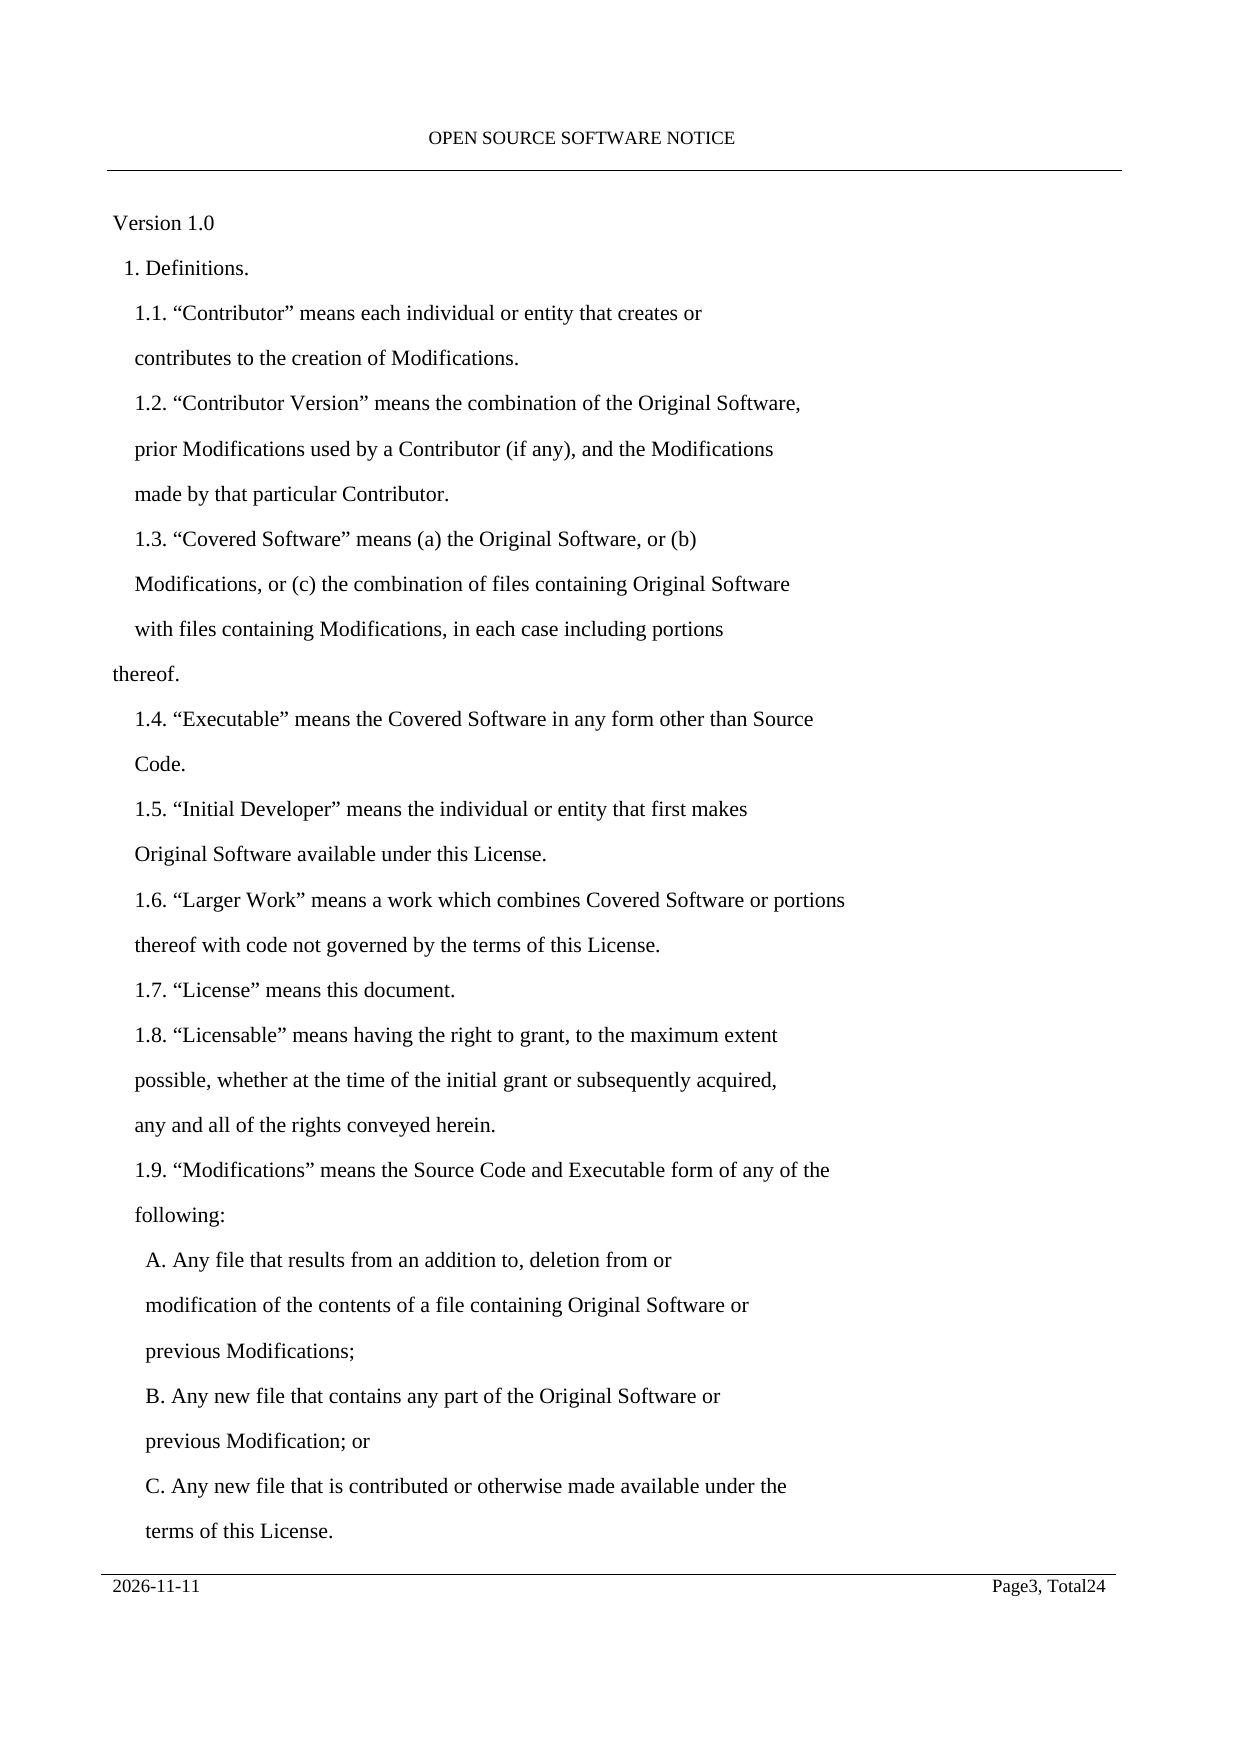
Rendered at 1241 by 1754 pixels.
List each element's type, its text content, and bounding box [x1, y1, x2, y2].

text made by that particular Contributor. [112, 477, 1128, 509]
text Original Software available under this License. [112, 838, 1128, 870]
text 1.7. “License” means this document. [112, 973, 1128, 1006]
text possible, whether at the time of the initial grant or subsequently acquired, [112, 1063, 1128, 1096]
text Version 1.0 [112, 206, 1128, 239]
text B. Any new file that contains any part of the Original Software or [112, 1379, 1128, 1412]
text 1.9. “Modifications” means the Source Code and Executable form of any of the [112, 1153, 1128, 1186]
text 1.1. “Contributor” means each individual or entity that creates or [112, 297, 1128, 329]
text 1.8. “Licensable” means having the right to grant, to the maximum extent [112, 1018, 1128, 1051]
text C. Any new file that is contributed or otherwise made available under the [112, 1469, 1128, 1502]
text 1.4. “Executable” means the Covered Software in any form other than Source [112, 702, 1128, 735]
text Code. [112, 748, 1128, 780]
text terms of this License. [112, 1514, 1128, 1547]
text thereof. [112, 657, 1128, 690]
text Modifications, or (c) the combination of files containing Original Software [112, 567, 1128, 600]
text previous Modification; or [112, 1424, 1128, 1457]
text contributes to the creation of Modifications. [112, 342, 1128, 374]
text A. Any file that results from an addition to, deletion from or [112, 1244, 1128, 1276]
text following: [112, 1199, 1128, 1231]
text 1. Definitions. [112, 251, 1128, 284]
text with files containing Modifications, in each case including portions [112, 612, 1128, 645]
text 1.2. “Contributor Version” means the combination of the Original Software, [112, 387, 1128, 419]
text 1.6. “Larger Work” means a work which combines Covered Software or portions [112, 883, 1128, 915]
text thereof with code not governed by the terms of this License. [112, 928, 1128, 961]
text prior Modifications used by a Contributor (if any), and the Modifications [112, 432, 1128, 464]
text any and all of the rights conveyed herein. [112, 1108, 1128, 1141]
text 1.5. “Initial Developer” means the individual or entity that first makes [112, 793, 1128, 825]
text 1.3. “Covered Software” means (a) the Original Software, or (b) [112, 522, 1128, 554]
text modification of the contents of a file containing Original Software or [112, 1289, 1128, 1321]
text previous Modifications; [112, 1334, 1128, 1366]
